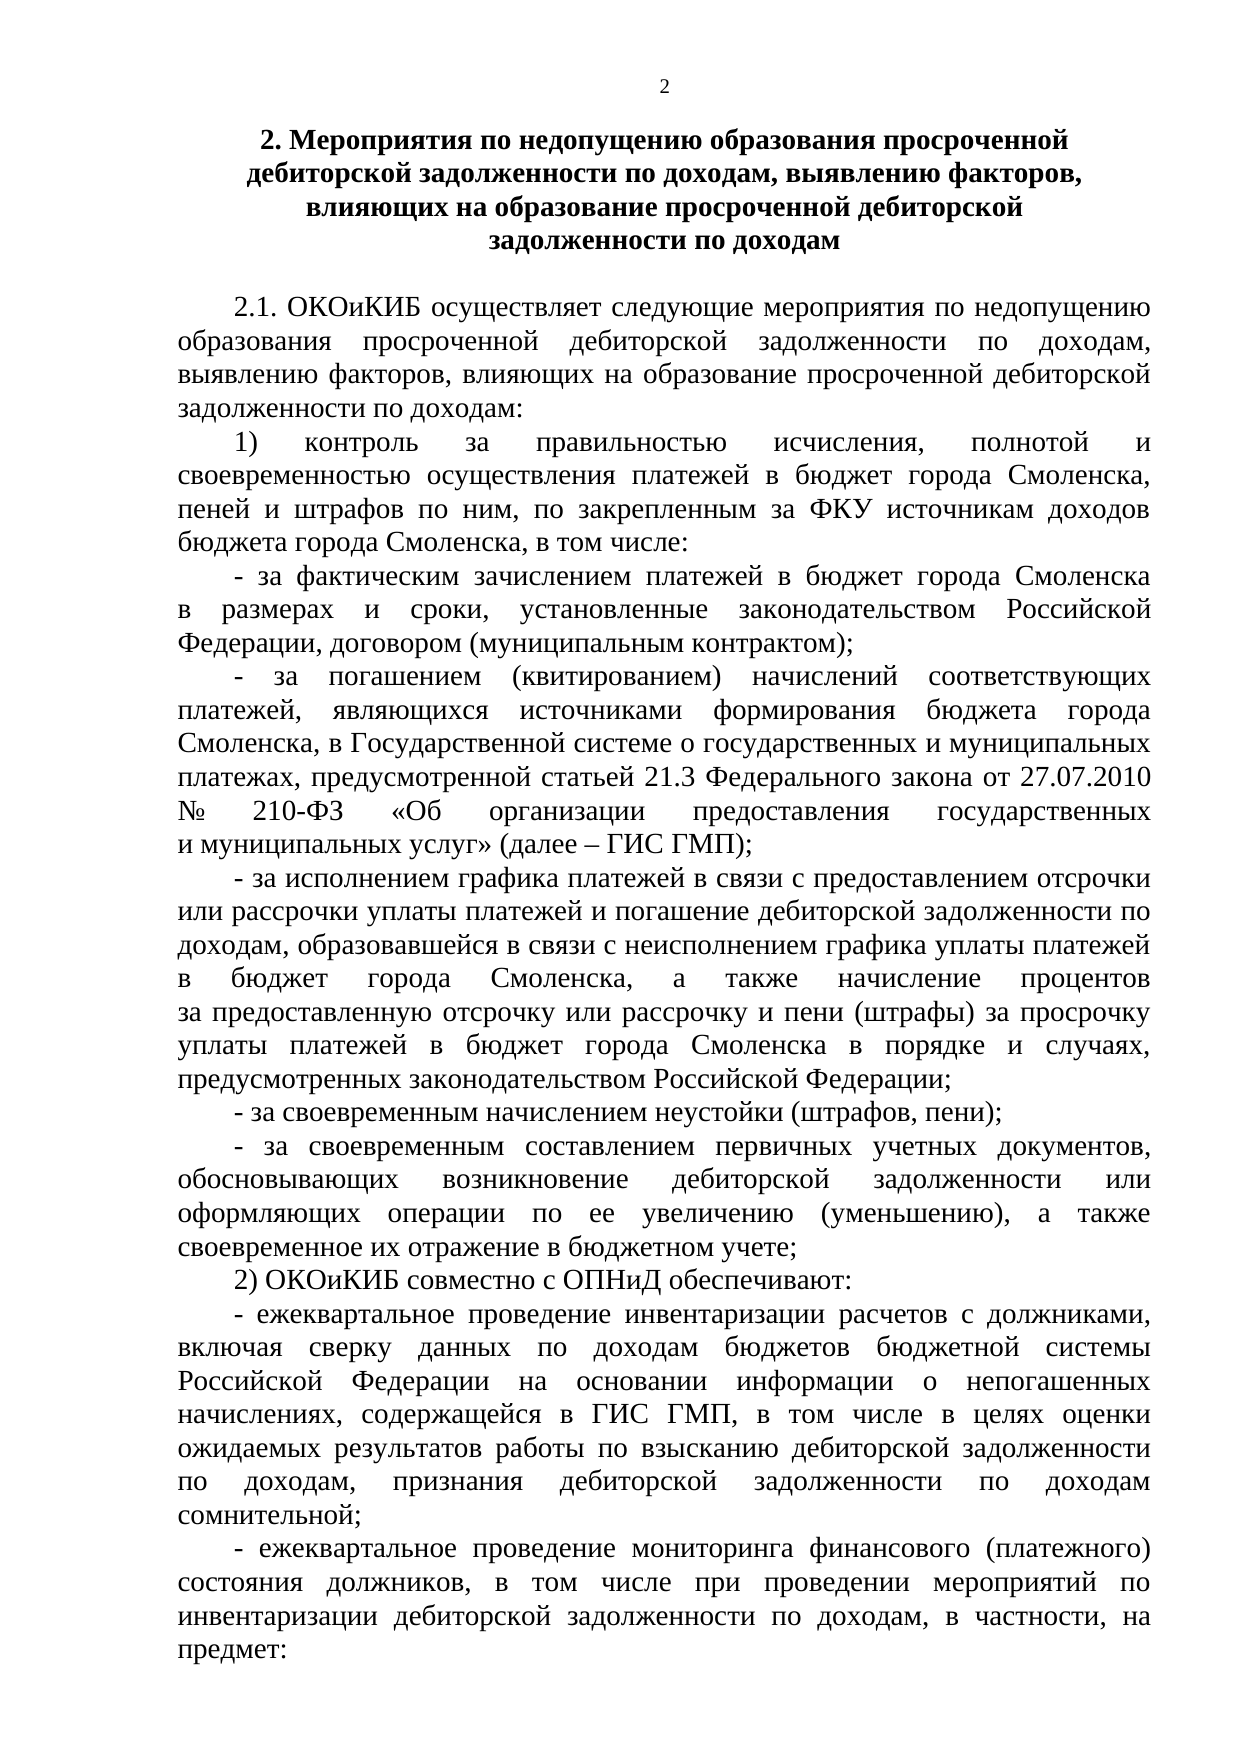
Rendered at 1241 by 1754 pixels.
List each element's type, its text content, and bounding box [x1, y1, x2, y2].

title задолженности по доходам [177, 222, 1152, 256]
text - за своевременным начислением неустойки (штрафов, пени); [177, 1094, 1152, 1128]
title 2. Мероприятия по недопущению образования просроченной [177, 122, 1152, 155]
text 2) ОКОиКИБ совместно с ОПНиД обеспечивают: [177, 1262, 1152, 1296]
text - за погашением (квитированием) начислений соответствующих платежей, являющихся источниками формирования бюджета города Смоленска, в Государственной системе о государственных и муниципальных платежах, предусмотренной статьей 21.3 Федерального закона от 27.07.2010 № 210-ФЗ «Об организации предоставления государственных и муниципальных услуг» (далее – ГИС ГМП); [177, 658, 1152, 860]
title влияющих на образование просроченной дебиторской [177, 189, 1152, 222]
text - за исполнением графика платежей в связи с предоставлением отсрочки или рассрочки уплаты платежей и погашение дебиторской задолженности по доходам, образовавшейся в связи с неисполнением графика уплаты платежей в бюджет города Смоленска, а также начисление процентов за предоставленную отсрочку или рассрочку и пени (штрафы) за просрочку уплаты платежей в бюджет города Смоленска в порядке и случаях, предусмотренных законодательством Российской Федерации; [177, 860, 1152, 1094]
text 1) контроль за правильностью исчисления, полнотой и своевременностью осуществления платежей в бюджет города Смоленска, пеней и штрафов по ним, по закрепленным за ФКУ источникам доходов бюджета города Смоленска, в том числе: [177, 424, 1152, 558]
text 2.1. ОКОиКИБ осуществляет следующие мероприятия по недопущению образования просроченной дебиторской задолженности по доходам, выявлению факторов, влияющих на образование просроченной дебиторской задолженности по доходам: [177, 289, 1152, 424]
title дебиторской задолженности по доходам, выявлению факторов, [177, 155, 1152, 189]
text - за своевременным составлением первичных учетных документов, обосновывающих возникновение дебиторской задолженности или оформляющих операции по ее увеличению (уменьшению), а также своевременное их отражение в бюджетном учете; [177, 1128, 1152, 1262]
text - ежеквартальное проведение мониторинга финансового (платежного) состояния должников, в том числе при проведении мероприятий по инвентаризации дебиторской задолженности по доходам, в частности, на предмет: [177, 1531, 1152, 1665]
text - ежеквартальное проведение инвентаризации расчетов с должниками, включая сверку данных по доходам бюджетов бюджетной системы Российской Федерации на основании информации о непогашенных начислениях, содержащейся в ГИС ГМП, в том числе в целях оценки ожидаемых результатов работы по взысканию дебиторской задолженности по доходам, признания дебиторской задолженности по доходам сомнительной; [177, 1296, 1152, 1531]
text - за фактическим зачислением платежей в бюджет города Смоленска в размерах и сроки, установленные законодательством Российской Федерации, договором (муниципальным контрактом); [177, 558, 1152, 658]
